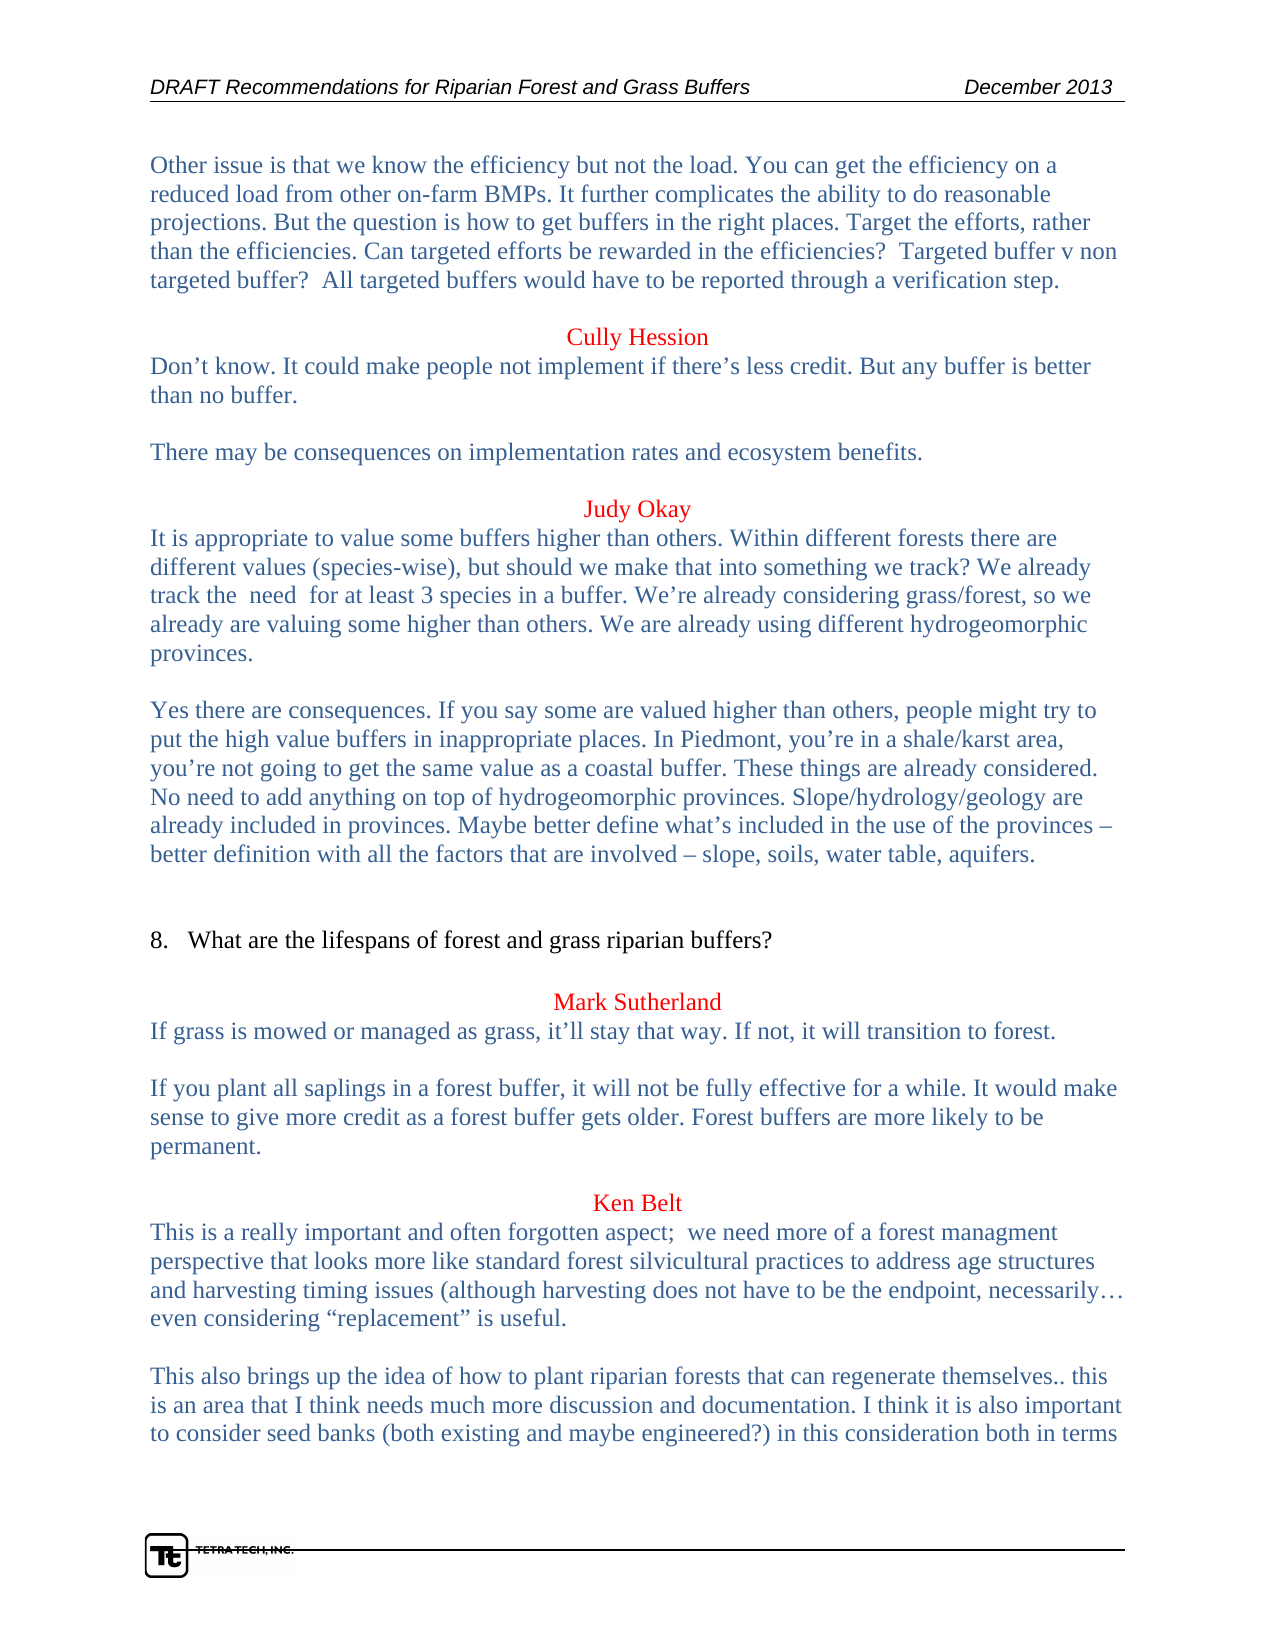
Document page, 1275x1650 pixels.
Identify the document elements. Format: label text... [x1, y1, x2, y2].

text This is a really important and often forgotten aspect; we need more of a forest managment perspective that looks more like standard forest silvicultural practices to address age structures and harvesting timing issues (although harvesting does not have to be the endpoint, necessarily… even considering “replacement” is useful. [150, 1217, 1125, 1332]
picture [144, 1533, 298, 1578]
list Mark Sutherland [150, 987, 1125, 1016]
list Yes there are consequences. If you say some are valued higher than others, people might try to put the high value buffers in inappropriate places. In Piedmont, you’re in a shale/karst area, you’re not going to get the same value as a coastal buffer. These things are already considered. No need to add anything on top of hydrogeomorphic provinces. Slope/hydrology/geology are already included in provinces. Maybe better define what’s included in the use of the provinces – better definition with all the factors that are involved – slope, soils, water table, aquifers. [150, 696, 1125, 868]
list If you plant all saplings in a forest buffer, it will not be fully effective for a while. It would make sense to give more credit as a forest buffer gets older. Forest buffers are more likely to be permanent. [150, 1073, 1125, 1160]
list Don’t know. It could make people not implement if there’s less credit. But any buffer is better than no buffer. [150, 351, 1125, 409]
list Cully Hession [150, 322, 1125, 351]
text Ken Belt [150, 1188, 1125, 1217]
list What are the lifespans of forest and grass riparian buffers? [150, 926, 1125, 954]
list If grass is mowed or managed as grass, it’ll stay that way. If not, it will transition to forest. [150, 1016, 1125, 1045]
list There may be consequences on implementation rates and ecosystem benefits. [150, 437, 1125, 466]
list It is appropriate to value some buffers higher than others. Within different forests there are different values (species-wise), but should we make that into something we track? We already track the need for at least 3 species in a buffer. We’re already considering grass/forest, so we already are valuing some higher than others. We are already using different hydrogeomorphic provinces. [150, 523, 1125, 667]
list Other issue is that we know the efficiency but not the load. You can get the efficiency on a reduced load from other on-farm BMPs. It further complicates the ability to do reasonable projections. But the question is how to get buffers in the right places. Target the efforts, rather than the efficiencies. Can targeted efforts be rewarded in the efficiencies? Targeted buffer v non targeted buffer? All targeted buffers would have to be reported through a verification step. [150, 150, 1125, 294]
list Judy Okay [150, 494, 1125, 523]
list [150, 1361, 1125, 1447]
